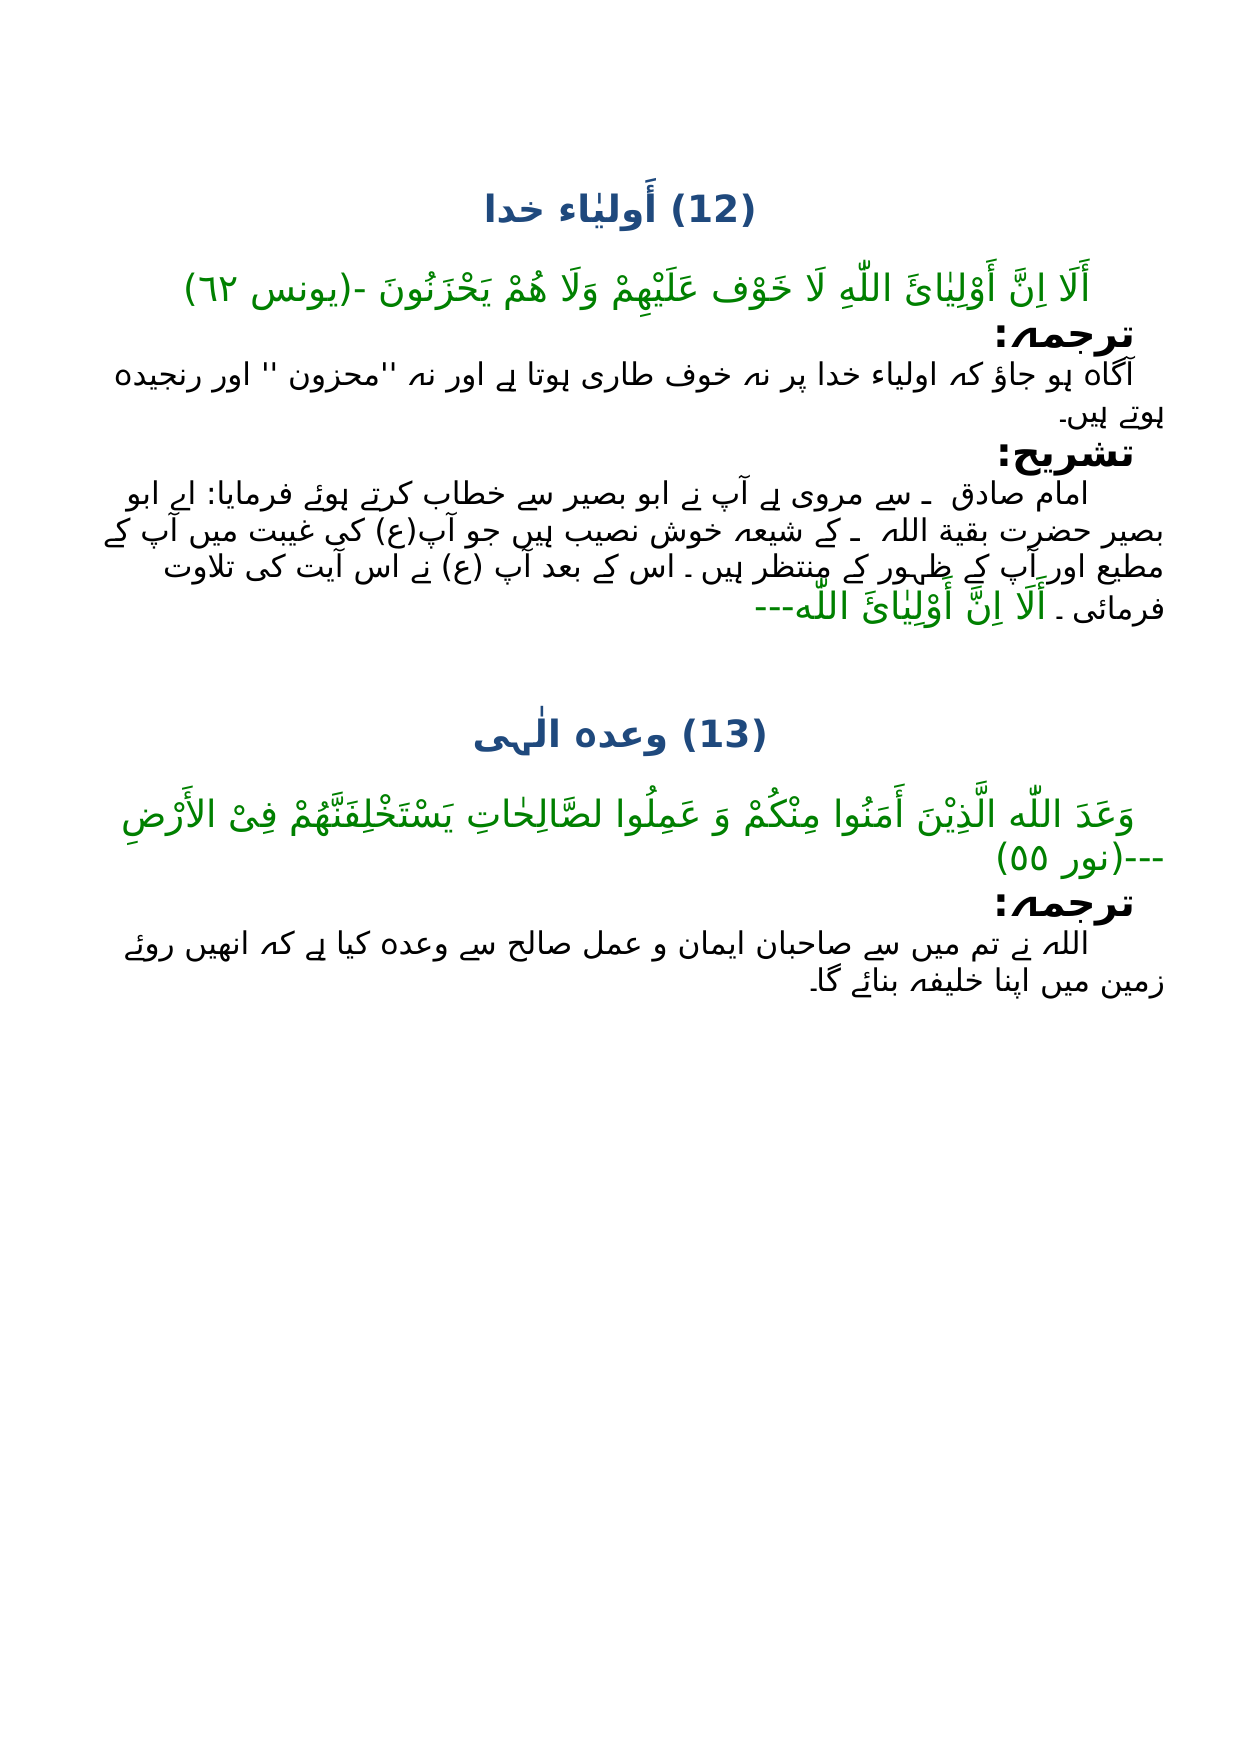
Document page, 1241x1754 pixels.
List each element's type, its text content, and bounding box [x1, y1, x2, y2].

text تشریح: [75, 429, 1165, 476]
text ترجمہ: [75, 311, 1165, 357]
text اللہ نے تم میں سے صاحبان ایمان و عمل صالح سے وعدہ کیا ہے کہ انھیں روئے زمین میں اپنا خلیفہ بنائے گا۔ [75, 926, 1165, 998]
text أَلَا اِنَّ أَوْلِیٰائَ اللّٰهِ لَا خَوْف عَلَیْهِمْ وَلَا هُمْ یَحْزَنُونَ -(یونس ٦٢) [75, 267, 1165, 311]
text ترجمہ: [75, 879, 1165, 926]
subtitle (13) وعدہ الٰہی [75, 713, 1165, 756]
text آگاہ ہو جاؤ کہ اولیاء خدا پر نہ خوف طاری ہوتا ہے اور نہ ''محزون '' اور رنجیدہ ہوتے ہیں۔ [75, 357, 1165, 429]
text امام صادق ـ سے مروی ہے آپ نے ابو بصیر سے خطاب کرتے ہوئے فرمایا: اے ابو بصیر حضرت بقیة اللہ ـ کے شیعہ خوش نصیب ہیں جو آپ(ع) کی غیبت میں آپ کے مطیع اور آپ کے ظہور کے منتظر ہیں ۔ اس کے بعد آپ (ع) نے اس آیت کی تلاوت فرمائی ۔ أَلَا اِنَّ أَوْلِیٰائَ اللّٰه--- [75, 476, 1165, 628]
subtitle (12) أَولیٰاء خدا [75, 187, 1165, 231]
text وَعَدَ اللّٰه الَّذِیْنَ أَمَنُوا مِنْکُمْ وَ عَمِلُوا لصَّالِحٰاتِ یَسْتَخْلِفَنَّهُمْ فِیْ الأَرْضِ ---(نور ٥٥) [75, 792, 1165, 879]
